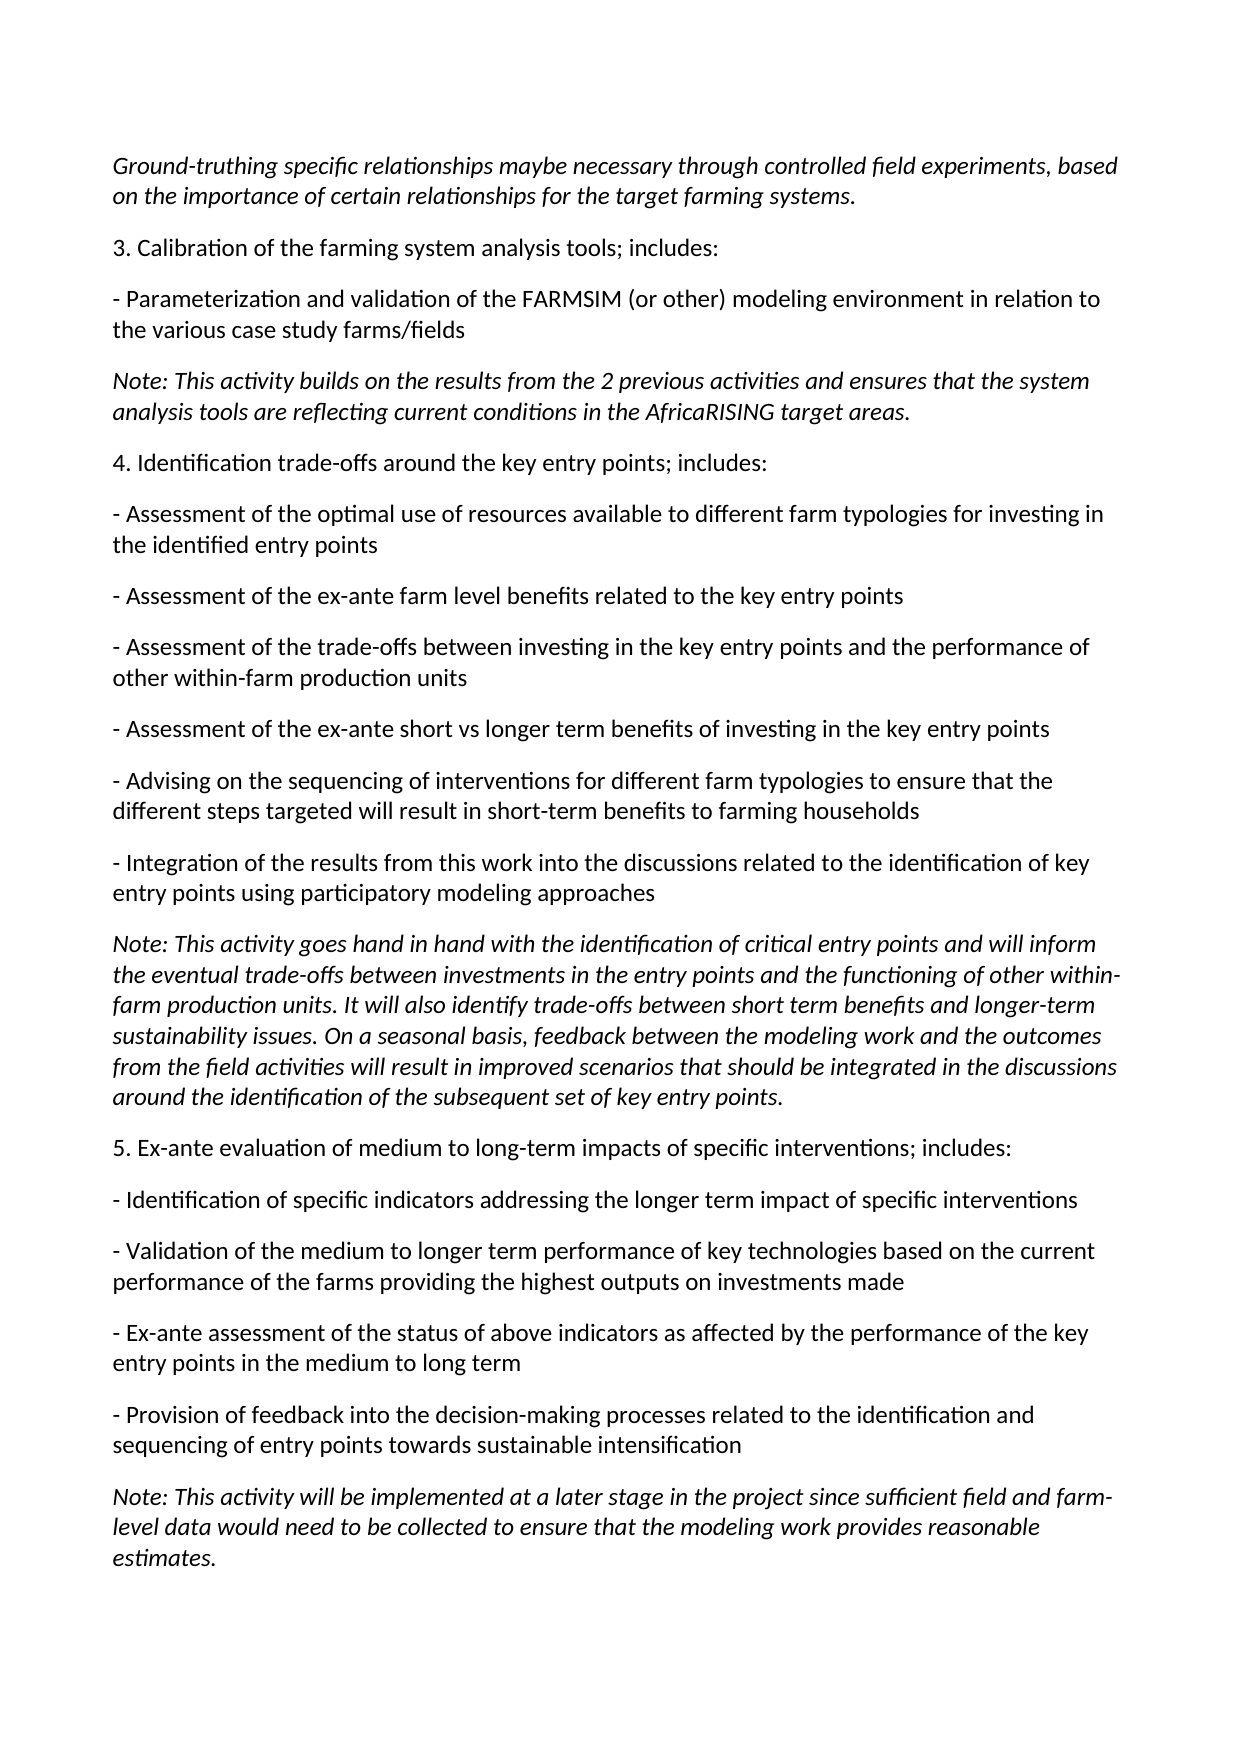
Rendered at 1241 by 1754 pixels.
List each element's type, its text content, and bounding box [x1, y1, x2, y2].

text 3. Calibration of the farming system analysis tools; includes: [112, 232, 1128, 262]
text - Assessment of the optimal use of resources available to different farm typologies for investing in the identified entry points [112, 498, 1128, 559]
text - Parameterization and validation of the FARMSIM (or other) modeling environment in relation to the various case study farms/fields [112, 283, 1128, 344]
text Note: This activity goes hand in hand with the identification of critical entry points and will inform the eventual trade-offs between investments in the entry points and the functioning of other within-farm production units. It will also identify trade-offs between short term benefits and longer-term sustainability issues. On a seasonal basis, feedback between the modeling work and the outcomes from the field activities will result in improved scenarios that should be integrated in the discussions around the identification of the subsequent set of key entry points. [112, 928, 1128, 1112]
text - Ex-ante assessment of the status of above indicators as affected by the performance of the key entry points in the medium to long term [112, 1317, 1128, 1378]
text - Identification of specific indicators addressing the longer term impact of specific interventions [112, 1184, 1128, 1214]
text - Assessment of the ex-ante farm level benefits related to the key entry points [112, 580, 1128, 611]
text - Validation of the medium to longer term performance of key technologies based on the current performance of the farms providing the highest outputs on investments made [112, 1235, 1128, 1296]
text Note: This activity builds on the results from the 2 previous activities and ensures that the system analysis tools are reflecting current conditions in the AfricaRISING target areas. [112, 365, 1128, 426]
text 5. Ex-ante evaluation of medium to long-term impacts of specific interventions; includes: [112, 1132, 1128, 1163]
text Note: This activity will be implemented at a later stage in the project since sufficient field and farm-level data would need to be collected to ensure that the modeling work provides reasonable estimates. [112, 1481, 1128, 1572]
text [112, 150, 1128, 211]
text - Assessment of the ex-ante short vs longer term benefits of investing in the key entry points [112, 713, 1128, 744]
text - Provision of feedback into the decision-making processes related to the identification and sequencing of entry points towards sustainable intensification [112, 1399, 1128, 1460]
text - Advising on the sequencing of interventions for different farm typologies to ensure that the different steps targeted will result in short-term benefits to farming households [112, 765, 1128, 826]
text - Integration of the results from this work into the discussions related to the identification of key entry points using participatory modeling approaches [112, 847, 1128, 908]
text - Assessment of the trade-offs between investing in the key entry points and the performance of other within-farm production units [112, 632, 1128, 693]
text 4. Identification trade-offs around the key entry points; includes: [112, 447, 1128, 477]
